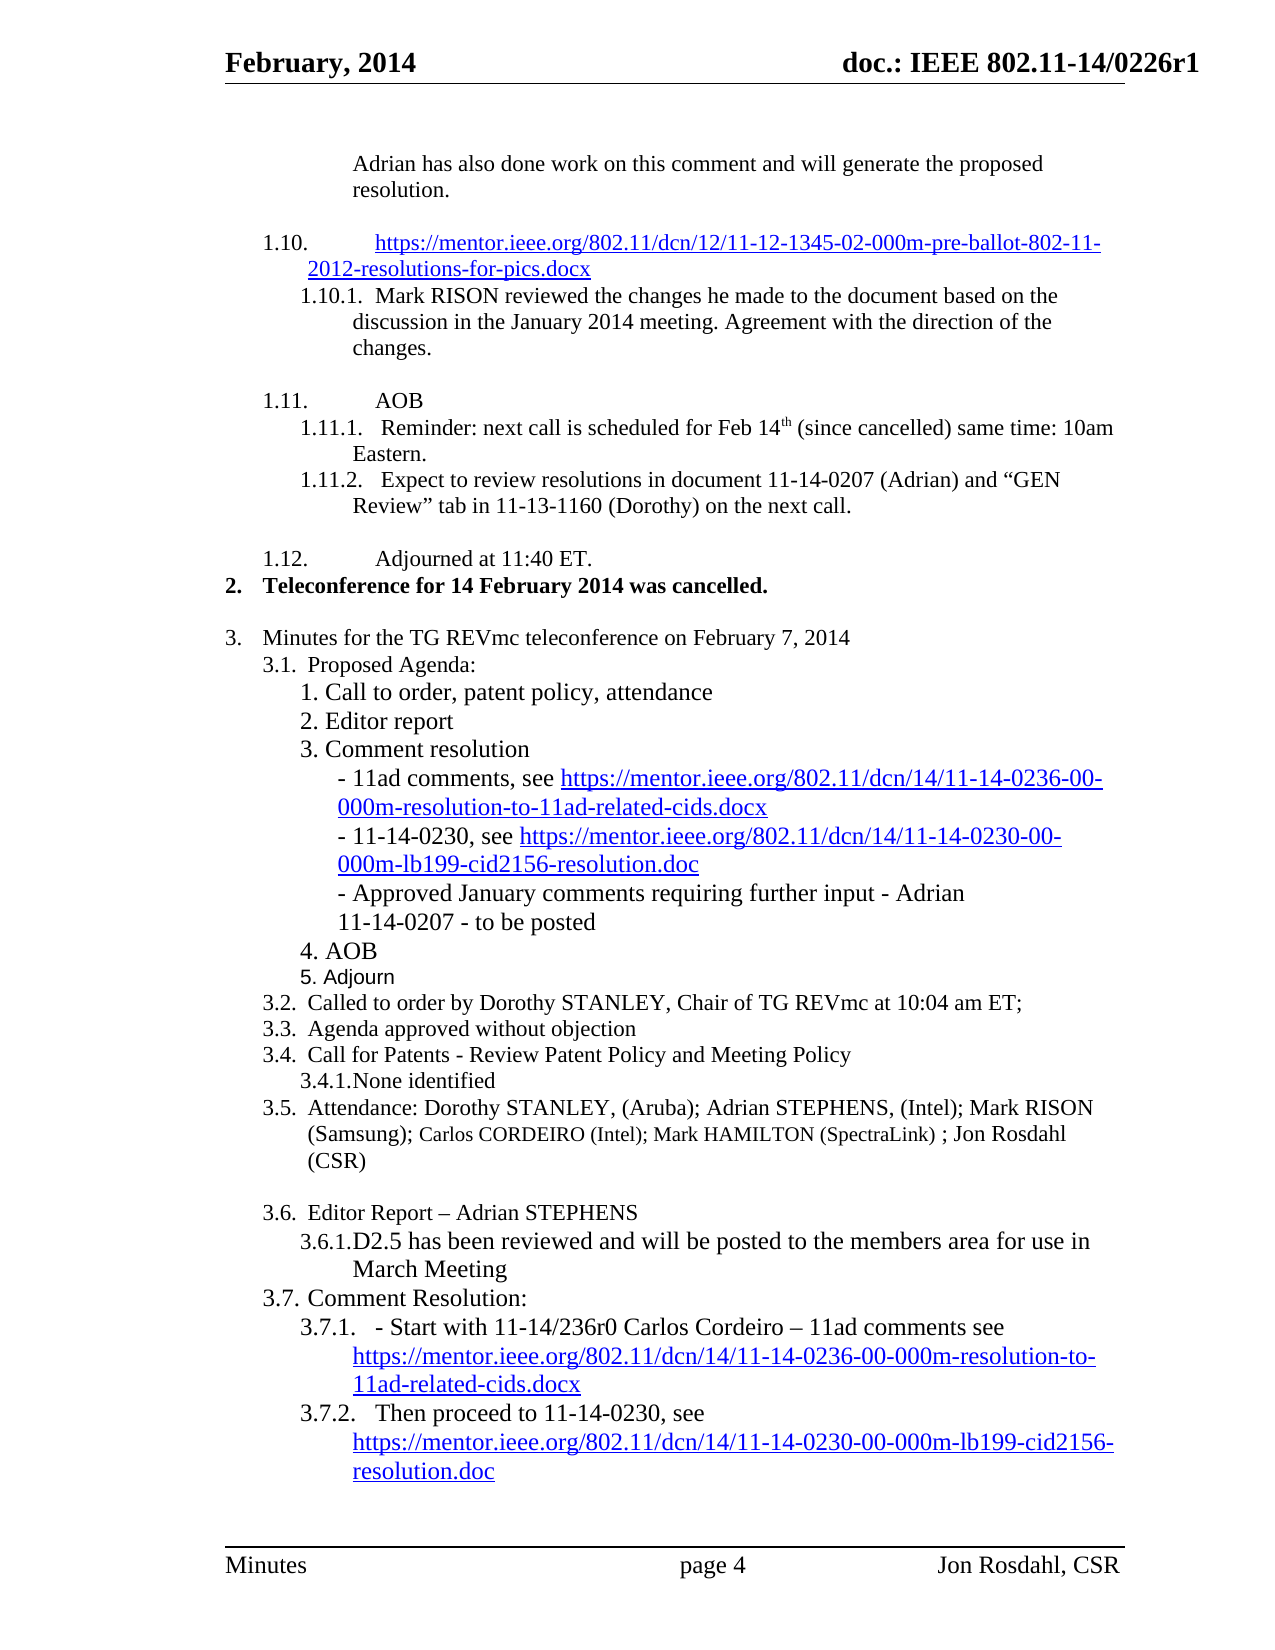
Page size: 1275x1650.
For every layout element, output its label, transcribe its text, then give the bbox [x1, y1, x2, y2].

list AOB [262, 387, 1125, 413]
list - Start with 11-14/236r0 Carlos Cordeiro – 11ad comments see https://mentor.ieee.org/802.11/dcn/14/11-14-0236-00-000m-resolution-to-11ad-related-cids.docx [300, 1312, 1125, 1398]
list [300, 150, 1125, 203]
list None identified [300, 1068, 1125, 1094]
list Called to order by Dorothy STANLEY, Chair of TG REVmc at 10:04 am ET; [262, 988, 1125, 1015]
list Then proceed to 11-14-0230, see https://mentor.ieee.org/802.11/dcn/14/11-14-0230-00-000m-lb199-cid2156-resolution.doc [300, 1398, 1125, 1484]
list Editor Report – Adrian STEPHENS [262, 1199, 1125, 1226]
list Comment Resolution: [262, 1283, 1125, 1312]
list Call for Patents - Review Patent Policy and Meeting Policy [262, 1041, 1125, 1068]
list 4. AOB 5. Adjourn [300, 936, 1125, 988]
list - 11ad comments, see https://mentor.ieee.org/802.11/dcn/14/11-14-0236-00-000m-resolution-to-11ad-related-cids.docx - 11-14-0230, see https://mentor.ieee.org/802.11/dcn/14/11-14-0230-00-000m-lb199-cid2156-resolution.doc - Approved January comments requiring further input - Adrian 11-14-0207 - to be posted [337, 763, 1125, 936]
list 1. Call to order, patent policy, attendance 2. Editor report 3. Comment resolution [300, 677, 1125, 763]
list Attendance: Dorothy STANLEY, (Aruba); Adrian STEPHENS, (Intel); Mark RISON (Samsung); Carlos CORDEIRO (Intel); Mark HAMILTON (SpectraLink) ; Jon Rosdahl (CSR) [262, 1094, 1125, 1173]
list Adjourned at 11:40 ET. [262, 545, 1125, 572]
list D2.5 has been reviewed and will be posted to the members area for use in March Meeting [300, 1226, 1125, 1283]
list Mark RISON reviewed the changes he made to the document based on the discussion in the January 2014 meeting. Agreement with the direction of the changes. [300, 282, 1125, 361]
list Teleconference for 14 February 2014 was cancelled. [225, 572, 1125, 598]
list Agenda approved without objection [262, 1015, 1125, 1041]
list Proposed Agenda: [262, 651, 1125, 677]
list Minutes for the TG REVmc teleconference on February 7, 2014 [225, 624, 1125, 651]
list Reminder: next call is scheduled for Feb 14th (since cancelled) same time: 10am Eastern. [300, 413, 1125, 466]
list https://mentor.ieee.org/802.11/dcn/12/11-12-1345-02-000m-pre-ballot-802-11-2012-resolutions-for-pics.docx [262, 229, 1125, 282]
list Expect to review resolutions in document 11-14-0207 (Adrian) and “GEN Review” tab in 11-13-1160 (Dorothy) on the next call. [300, 466, 1125, 519]
